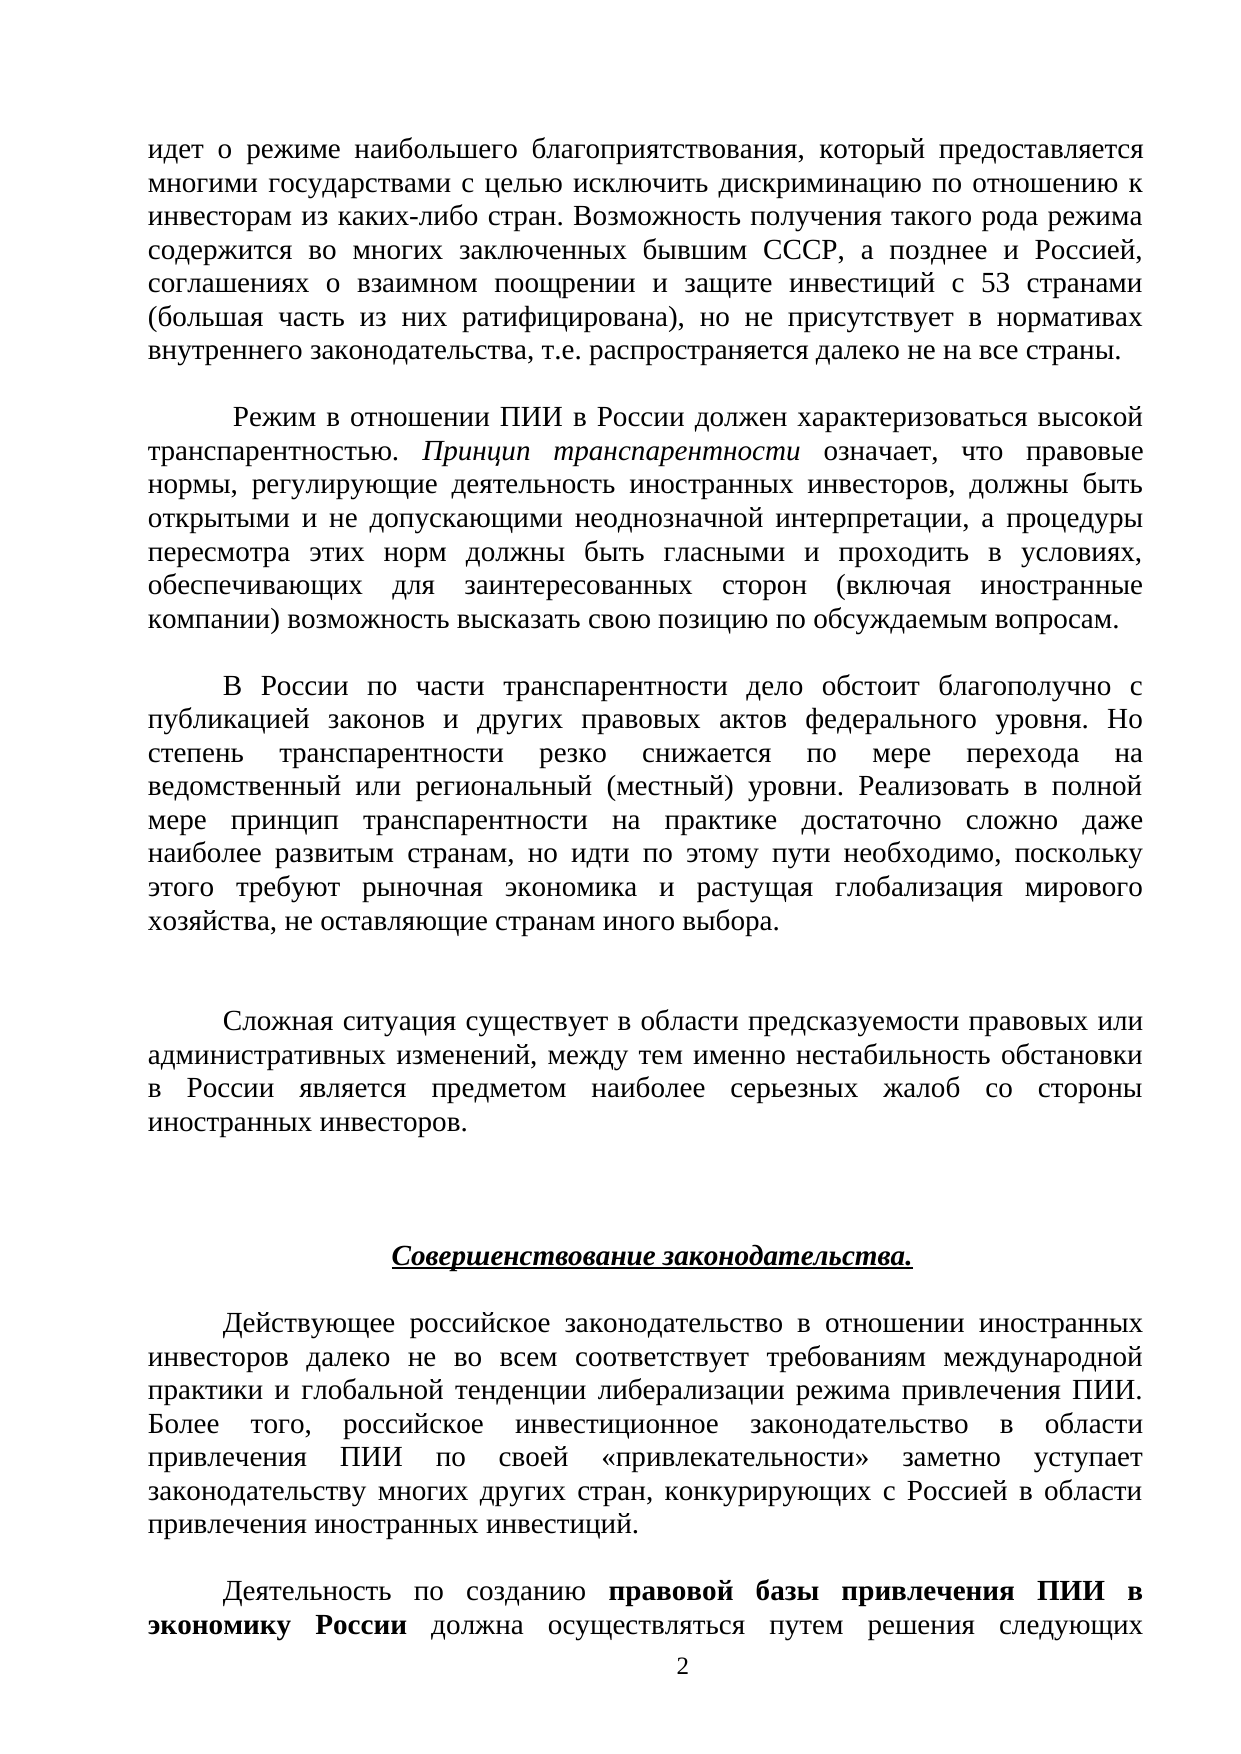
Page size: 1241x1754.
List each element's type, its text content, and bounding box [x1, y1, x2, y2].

text Действующее российское законодательство в отношении иностранных инвесторов далеко не во всем соответствует требованиям международной практики и глобальной тенденции либерализации режима привлечения ПИИ. Более того, российское инвестиционное законодательство в области привлечения ПИИ по своей «привлекательности» заметно уступает законодательству многих других стран, конкурирующих с Россией в области привлечения иностранных инвестиций. [148, 1305, 1144, 1540]
text В России по части транспарентности дело обстоит благополучно с публикацией законов и других правовых актов федерального уровня. Но степень транспарентности резко снижается по мере перехода на ведомственный или региональный (местный) уровни. Реализовать в полной мере принцип транспарентности на практике достаточно сложно даже наиболее развитым странам, но идти по этому пути необходимо, поскольку этого требуют рыночная экономика и растущая глобализация мирового хозяйства, не оставляющие странам иного выбора. [148, 668, 1144, 936]
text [148, 1573, 1144, 1641]
text Совершенствование законодательства. [148, 1238, 1144, 1272]
text Сложная ситуация существует в области предсказуемости правовых или административных изменений, между тем именно нестабильность обстановки в России является предметом наиболее серьезных жалоб со стороны иностранных инвесторов. [148, 1003, 1144, 1137]
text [148, 131, 1144, 366]
text Режим в отношении ПИИ в России должен характеризоваться высокой транспарентностью. Принцип транспарентности означает, что правовые нормы, регулирующие деятельность иностранных инвесторов, должны быть открытыми и не допускающими неоднозначной интерпретации, а процедуры пересмотра этих норм должны быть гласными и проходить в условиях, обеспечивающих для заинтересованных сторон (включая иностранные компании) возможность высказать свою позицию по обсуждаемым вопросам. [148, 399, 1144, 634]
